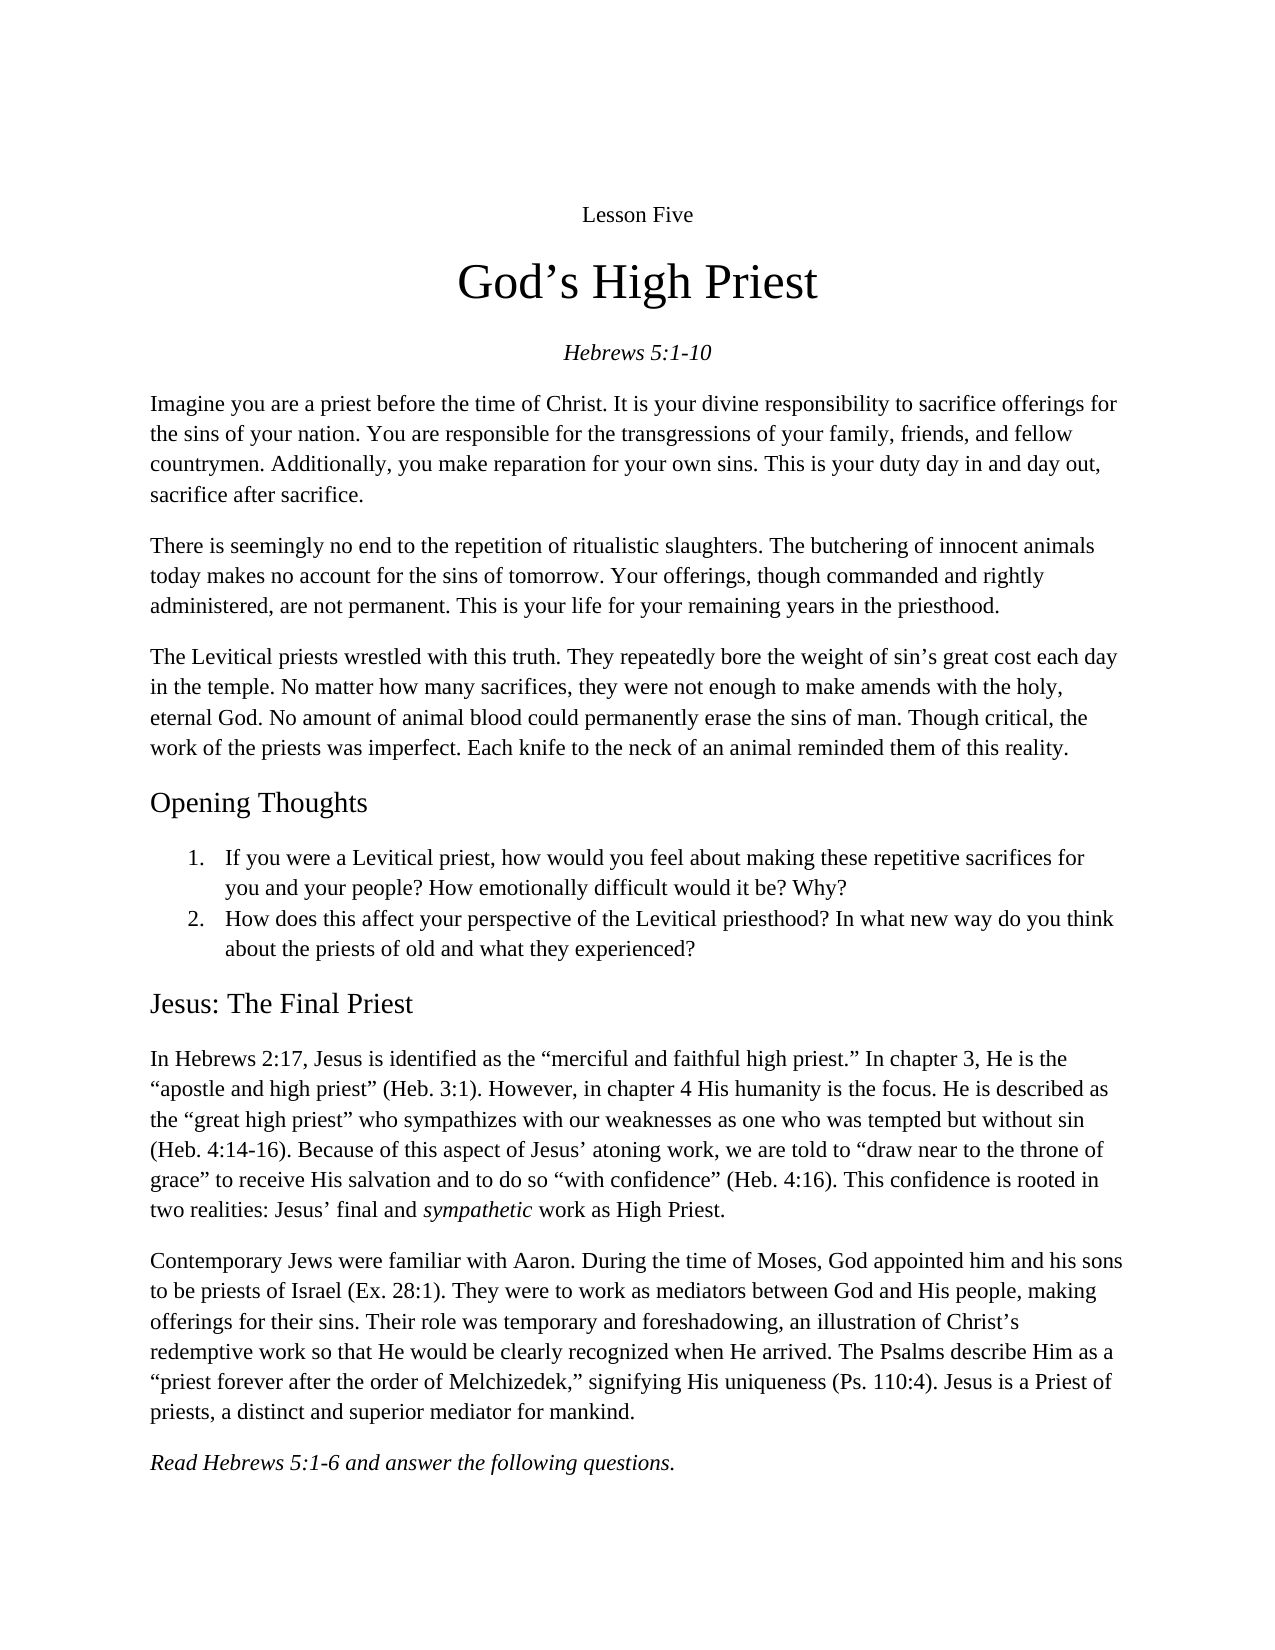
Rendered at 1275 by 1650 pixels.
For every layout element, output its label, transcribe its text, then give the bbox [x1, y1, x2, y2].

list If you were a Levitical priest, how would you feel about making these repetitive sacrifices for you and your people? How emotionally difficult would it be? Why? [187, 844, 1125, 901]
text Contemporary Jews were familiar with Aaron. During the time of Moses, God appointed him and his sons to be priests of Israel (Ex. 28:1). They were to work as mediators between God and His people, making offerings for their sins. Their role was temporary and foreshadowing, an illustration of Christ’s redemptive work so that He would be clearly recognized when He arrived. The Psalms describe Him as a “priest forever after the order of Melchizedek,” signifying His uniqueness (Ps. 110:4). Jesus is a Priest of priests, a distinct and superior mediator for mankind. [150, 1247, 1125, 1425]
text Imagine you are a priest before the time of Christ. It is your divine responsibility to sacrifice offerings for the sins of your nation. You are responsible for the transgressions of your family, friends, and fellow countrymen. Additionally, you make reparation for your own sins. This is your duty day in and day out, sacrifice after sacrifice. [150, 390, 1125, 507]
text Lesson Five [150, 201, 1125, 227]
list How does this affect your perspective of the Levitical priesthood? In what new way do you think about the priests of old and what they experienced? [187, 904, 1125, 961]
text God’s High Priest [150, 252, 1125, 309]
text Hebrews 5:1-10 [150, 339, 1125, 365]
text There is seemingly no end to the repetition of ritualistic slaughters. The butchering of innocent animals today makes no account for the sins of tomorrow. Your offerings, though commanded and rightly administered, are not permanent. This is your life for your remaining years in the priesthood. [150, 532, 1125, 618]
text The Levitical priests wrestled with this truth. They repeatedly bore the weight of sin’s great cost each day in the temple. No matter how many sacrifices, they were not enough to make amends with the holy, eternal God. No amount of animal blood could permanently erase the sins of man. Though critical, the work of the priests was imperfect. Each knife to the neck of an animal reminded them of this reality. [150, 643, 1125, 760]
text Read Hebrews 5:1-6 and answer the following questions. [150, 1449, 1125, 1476]
subtitle Opening Thoughts [150, 785, 1125, 818]
text In Hebrews 2:17, Jesus is identified as the “merciful and faithful high priest.” In chapter 3, He is the “apostle and high priest” (Heb. 3:1). However, in chapter 4 His humanity is the focus. He is described as the “great high priest” who sympathizes with our weaknesses as one who was tempted but without sin (Heb. 4:14-16). Because of this aspect of Jesus’ atoning work, we are told to “draw near to the throne of grace” to receive His salvation and to do so “with confidence” (Heb. 4:16). This confidence is rooted in two realities: Jesus’ final and sympathetic work as High Priest. [150, 1045, 1125, 1223]
subtitle Jesus: The Final Priest [150, 986, 1125, 1019]
